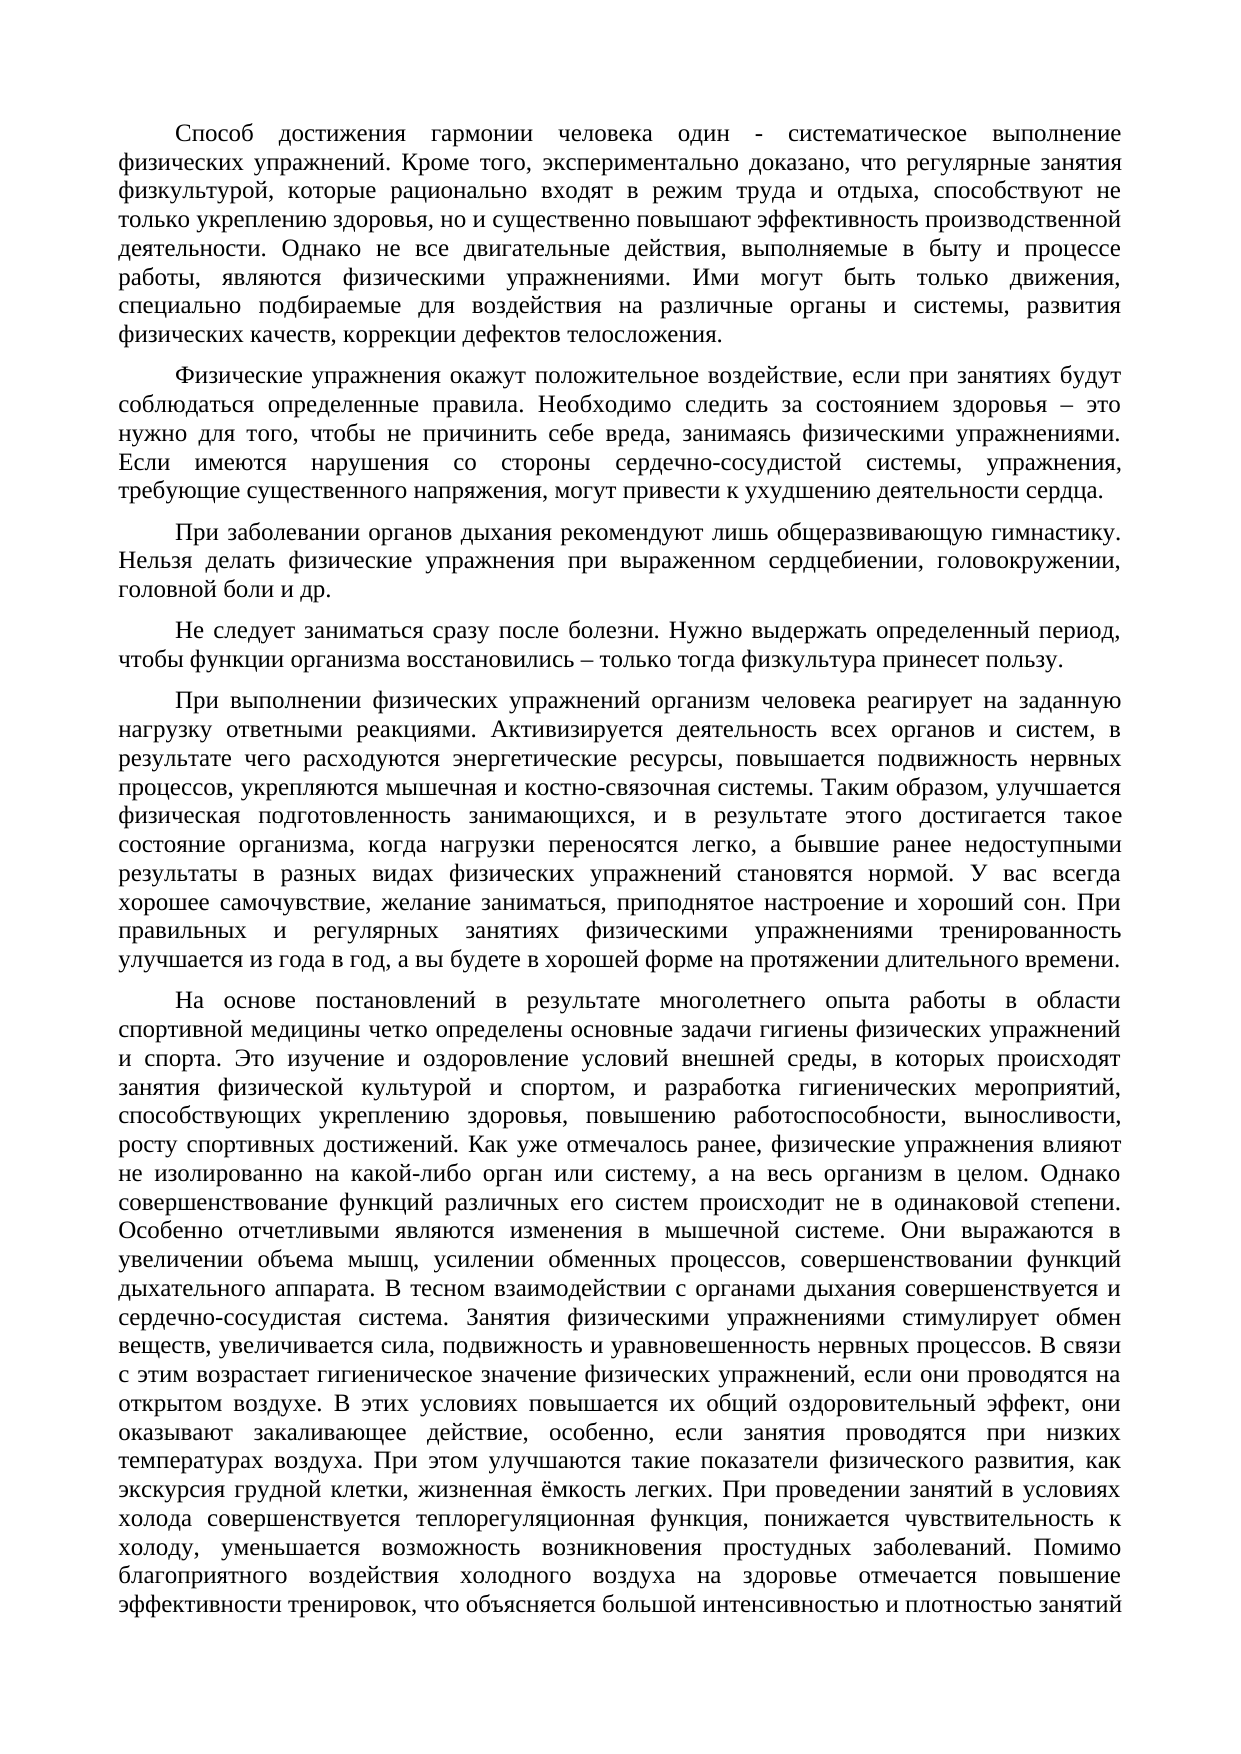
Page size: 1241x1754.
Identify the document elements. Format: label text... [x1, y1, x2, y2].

text Не следует заниматься сразу после болезни. Нужно выдержать определенный период, чтобы функции организма восстановились – только тогда физкультура принесет пользу. [118, 616, 1122, 673]
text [118, 986, 1122, 1618]
text Физические упражнения окажут положительное воздействие, если при занятиях будут соблюдаться определенные правила. Необходимо следить за состоянием здоровья – это нужно для того, чтобы не причинить себе вреда, занимаясь физическими упражнениями. Если имеются нарушения со стороны сердечно-сосудистой системы, упражнения, требующие существенного напряжения, могут привести к ухудшению деятельности сердца. [118, 361, 1122, 504]
text Способ достижения гармонии человека один - систематическое выполнение физических упражнений. Кроме того, экспериментально доказано, что регулярные занятия физкультурой, которые рационально входят в режим труда и отдыха, способствуют не только укреплению здоровья, но и существенно повышают эффективность производственной деятельности. Однако не все двигательные действия, выполняемые в быту и процессе работы, являются физическими упражнениями. Ими могут быть только движения, специально подбираемые для воздействия на различные органы и системы, развития физических качеств, коррекции дефектов телосложения. [118, 118, 1122, 348]
text При заболевании органов дыхания рекомендуют лишь общеразвивающую гимнастику. Нельзя делать физические упражнения при выраженном сердцебиении, головокружении, головной боли и др. [118, 517, 1122, 603]
text При выполнении физических упражнений организм человека реагирует на заданную нагрузку ответными реакциями. Активизируется деятельность всех органов и систем, в результате чего расходуются энергетические ресурсы, повышается подвижность нервных процессов, укрепляются мышечная и костно-связочная системы. Таким образом, улучшается физическая подготовленность занимающихся, и в результате этого достигается такое состояние организма, когда нагрузки переносятся легко, а бывшие ранее недоступными результаты в разных видах физических упражнений становятся нормой. У вас всегда хорошее самочувствие, желание заниматься, приподнятое настроение и хороший сон. При правильных и регулярных занятиях физическими упражнениями тренированность улучшается из года в год, а вы будете в хорошей форме на протяжении длительного времени. [118, 686, 1122, 973]
